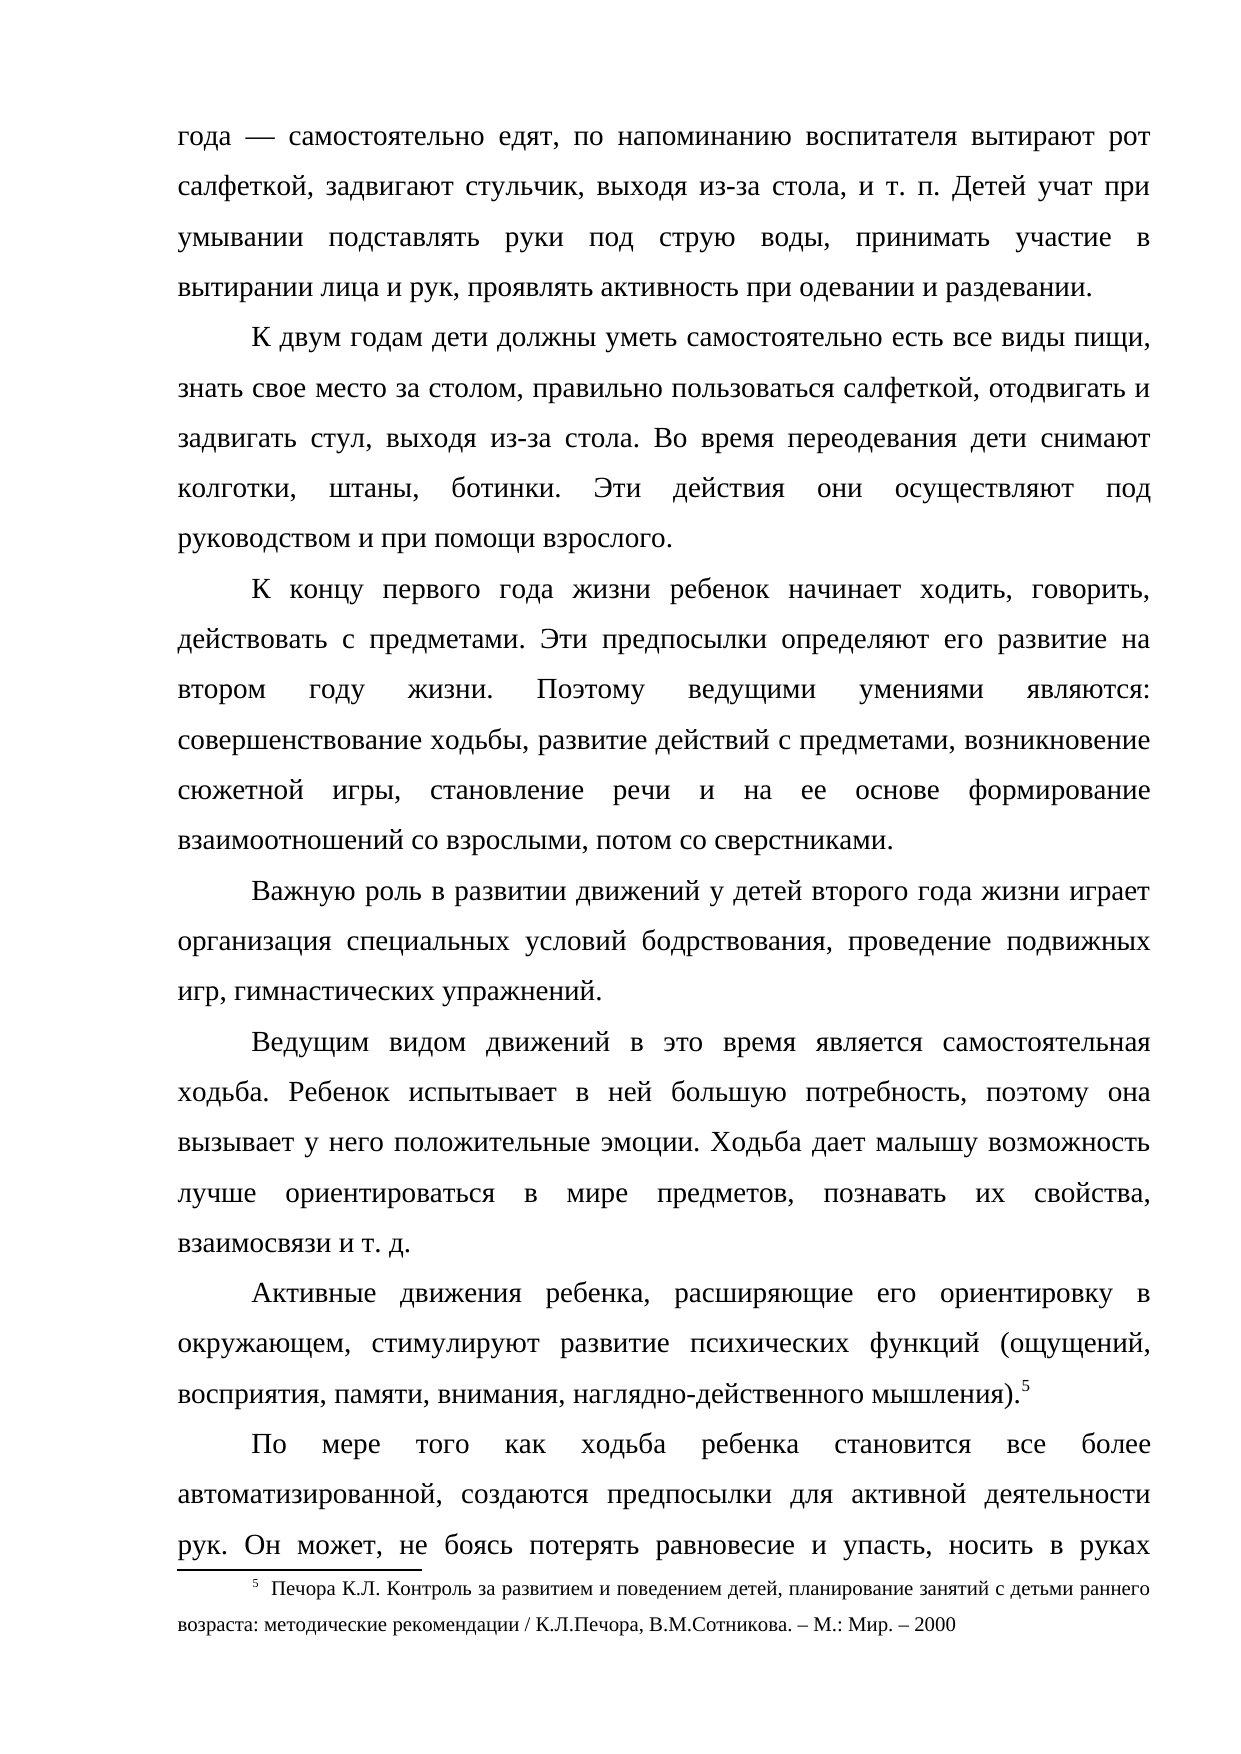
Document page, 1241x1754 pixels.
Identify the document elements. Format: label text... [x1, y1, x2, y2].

text Активные движения ребенка, расширяющие его ориентировку в окружающем, стимулируют развитие психических функций (ощущений, восприятия, памяти, внимания, наглядно-действенного мышления). [177, 1275, 1152, 1409]
text К двум годам дети должны уметь самостоятельно есть все виды пищи, знать свое место за столом, правильно пользоваться салфеткой, отодвигать и задвигать стул, выходя из-за стола. Во время переодевания дети снимают колготки, штаны, ботинки. Эти действия они осуществляют под руководством и при помощи взрослого. [177, 319, 1152, 554]
text К концу первого года жизни ребенок начинает ходить, говорить, действовать с предметами. Эти предпосылки определяют его развитие на втором году жизни. Поэтому ведущими умениями являются: совершенствование ходьбы, развитие действий с предметами, возникновение сюжетной игры, становление речи и на ее основе формирование взаимоотношений со взрослыми, потом со сверстниками. [177, 571, 1152, 856]
text Ведущим видом движений в это время является самостоятельная ходьба. Ребенок испытывает в ней большую потребность, поэтому она вызывает у него положительные эмоции. Ходьба дает малышу возможность лучше ориентироваться в мире предметов, познавать их свойства, взаимосвязи и т. д. [177, 1024, 1152, 1258]
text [177, 1426, 1152, 1560]
text Важную роль в развитии движений у детей второго года жизни играет организация специальных условий бодрствования, проведение подвижных игр, гимнастических упражнений. [177, 873, 1152, 1007]
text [177, 118, 1152, 303]
